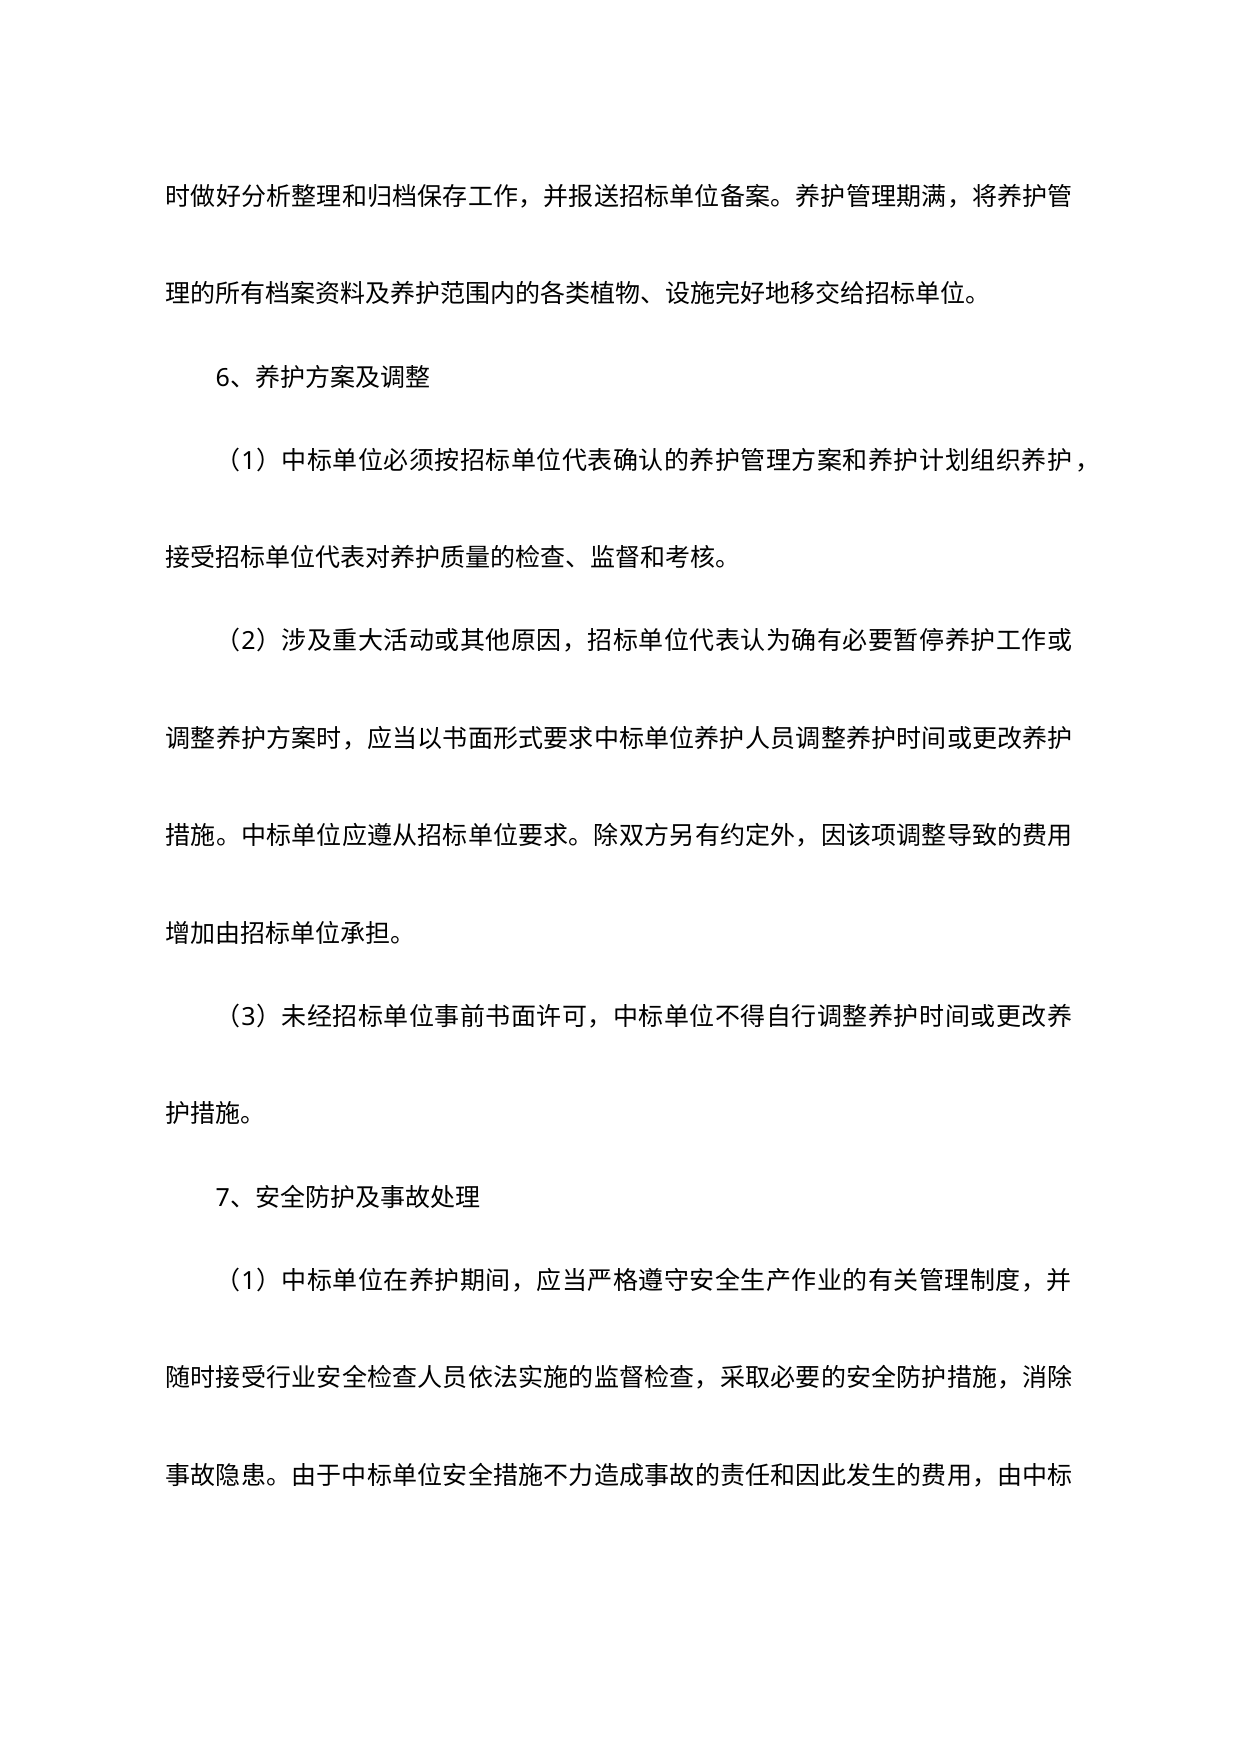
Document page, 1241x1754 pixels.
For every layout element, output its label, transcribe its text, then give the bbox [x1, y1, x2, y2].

text （2）涉及重大活动或其他原因，招标单位代表认为确有必要暂停养护工作或调整养护方案时，应当以书面形式要求中标单位养护人员调整养护时间或更改养护措施。中标单位应遵从招标单位要求。除双方另有约定外，因该项调整导致的费用增加由招标单位承担。 [165, 606, 1075, 964]
text 7、安全防护及事故处理 [165, 1163, 1075, 1228]
text （1）中标单位必须按招标单位代表确认的养护管理方案和养护计划组织养护，接受招标单位代表对养护质量的检查、监督和考核。 [165, 426, 1075, 588]
text 6、养护方案及调整 [165, 343, 1075, 408]
text （3）未经招标单位事前书面许可，中标单位不得自行调整养护时间或更改养护措施。 [165, 982, 1075, 1144]
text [165, 162, 1075, 324]
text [165, 1246, 1075, 1506]
